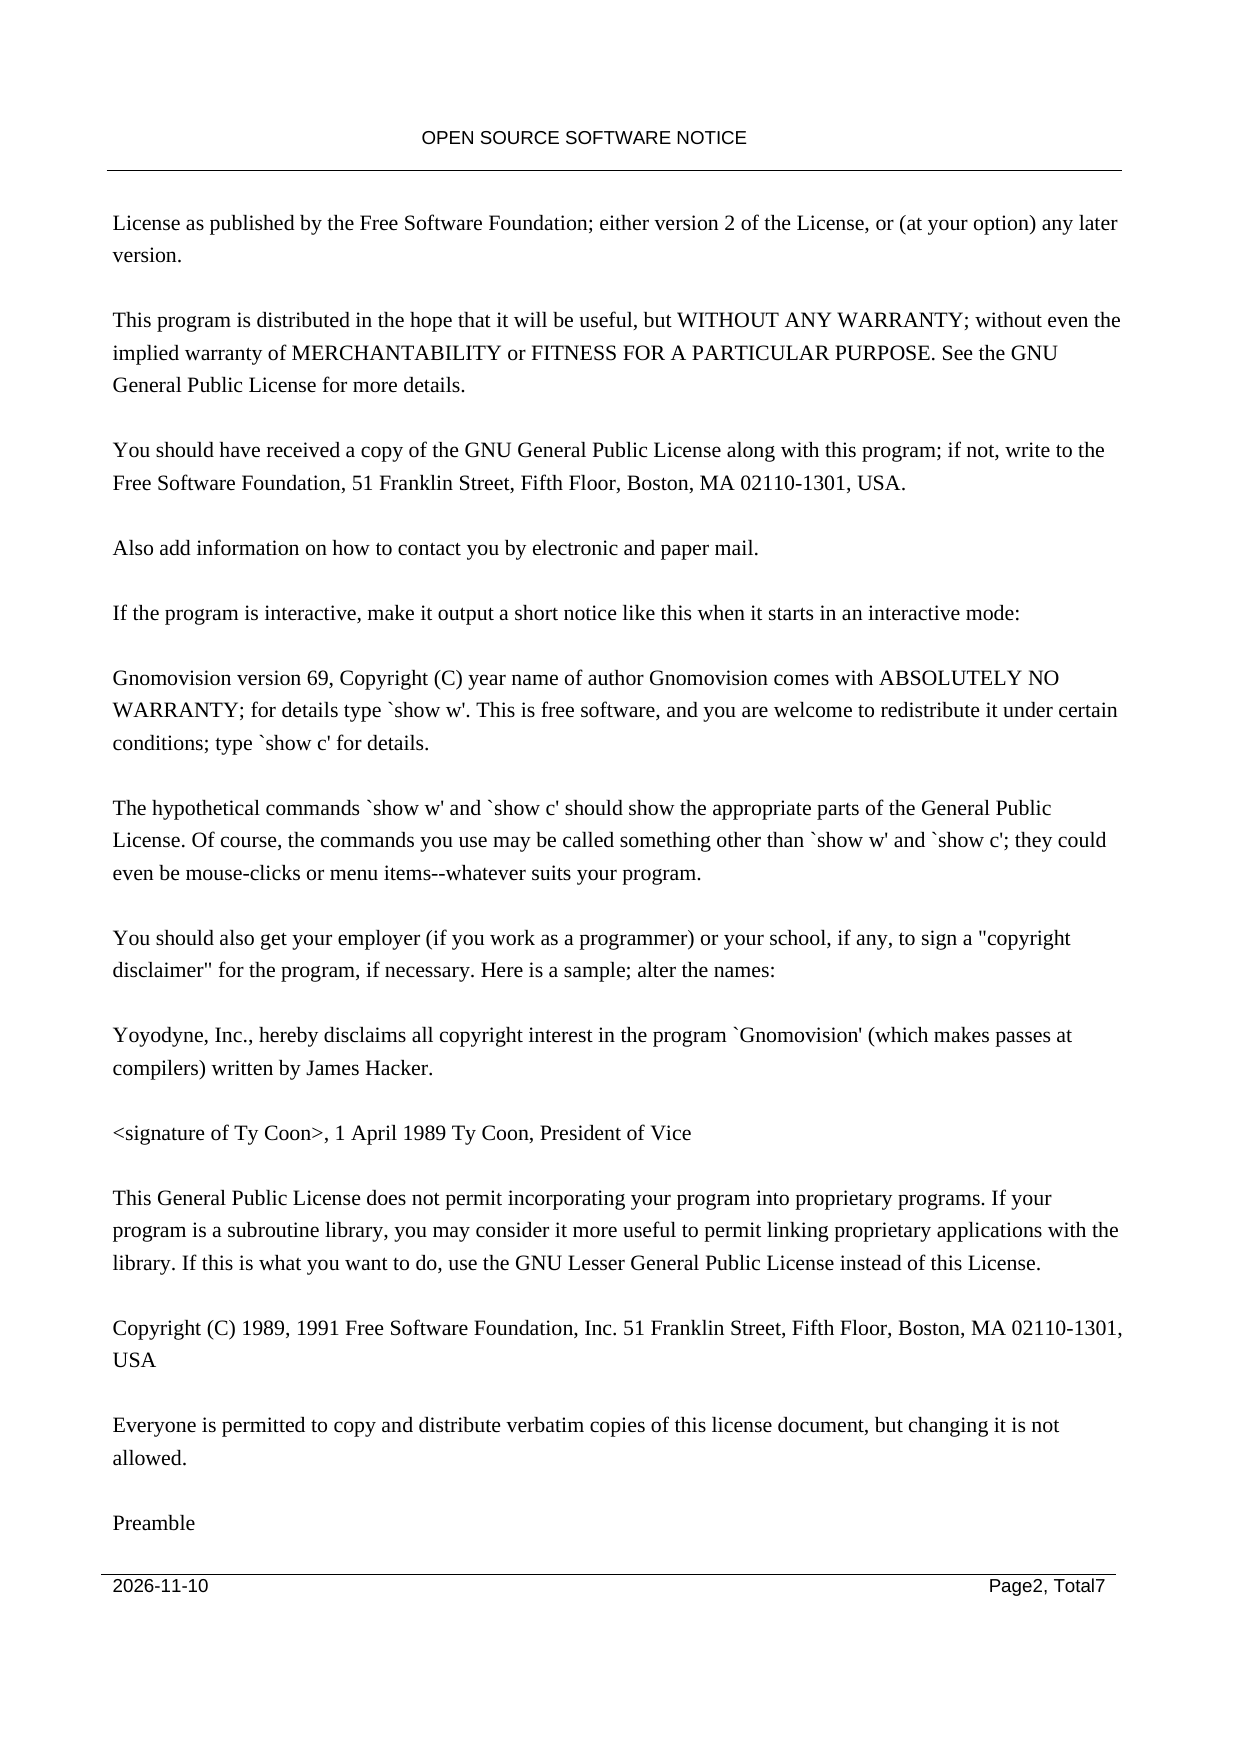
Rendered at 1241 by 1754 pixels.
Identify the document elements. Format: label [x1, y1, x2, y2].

text [112, 206, 1128, 1539]
